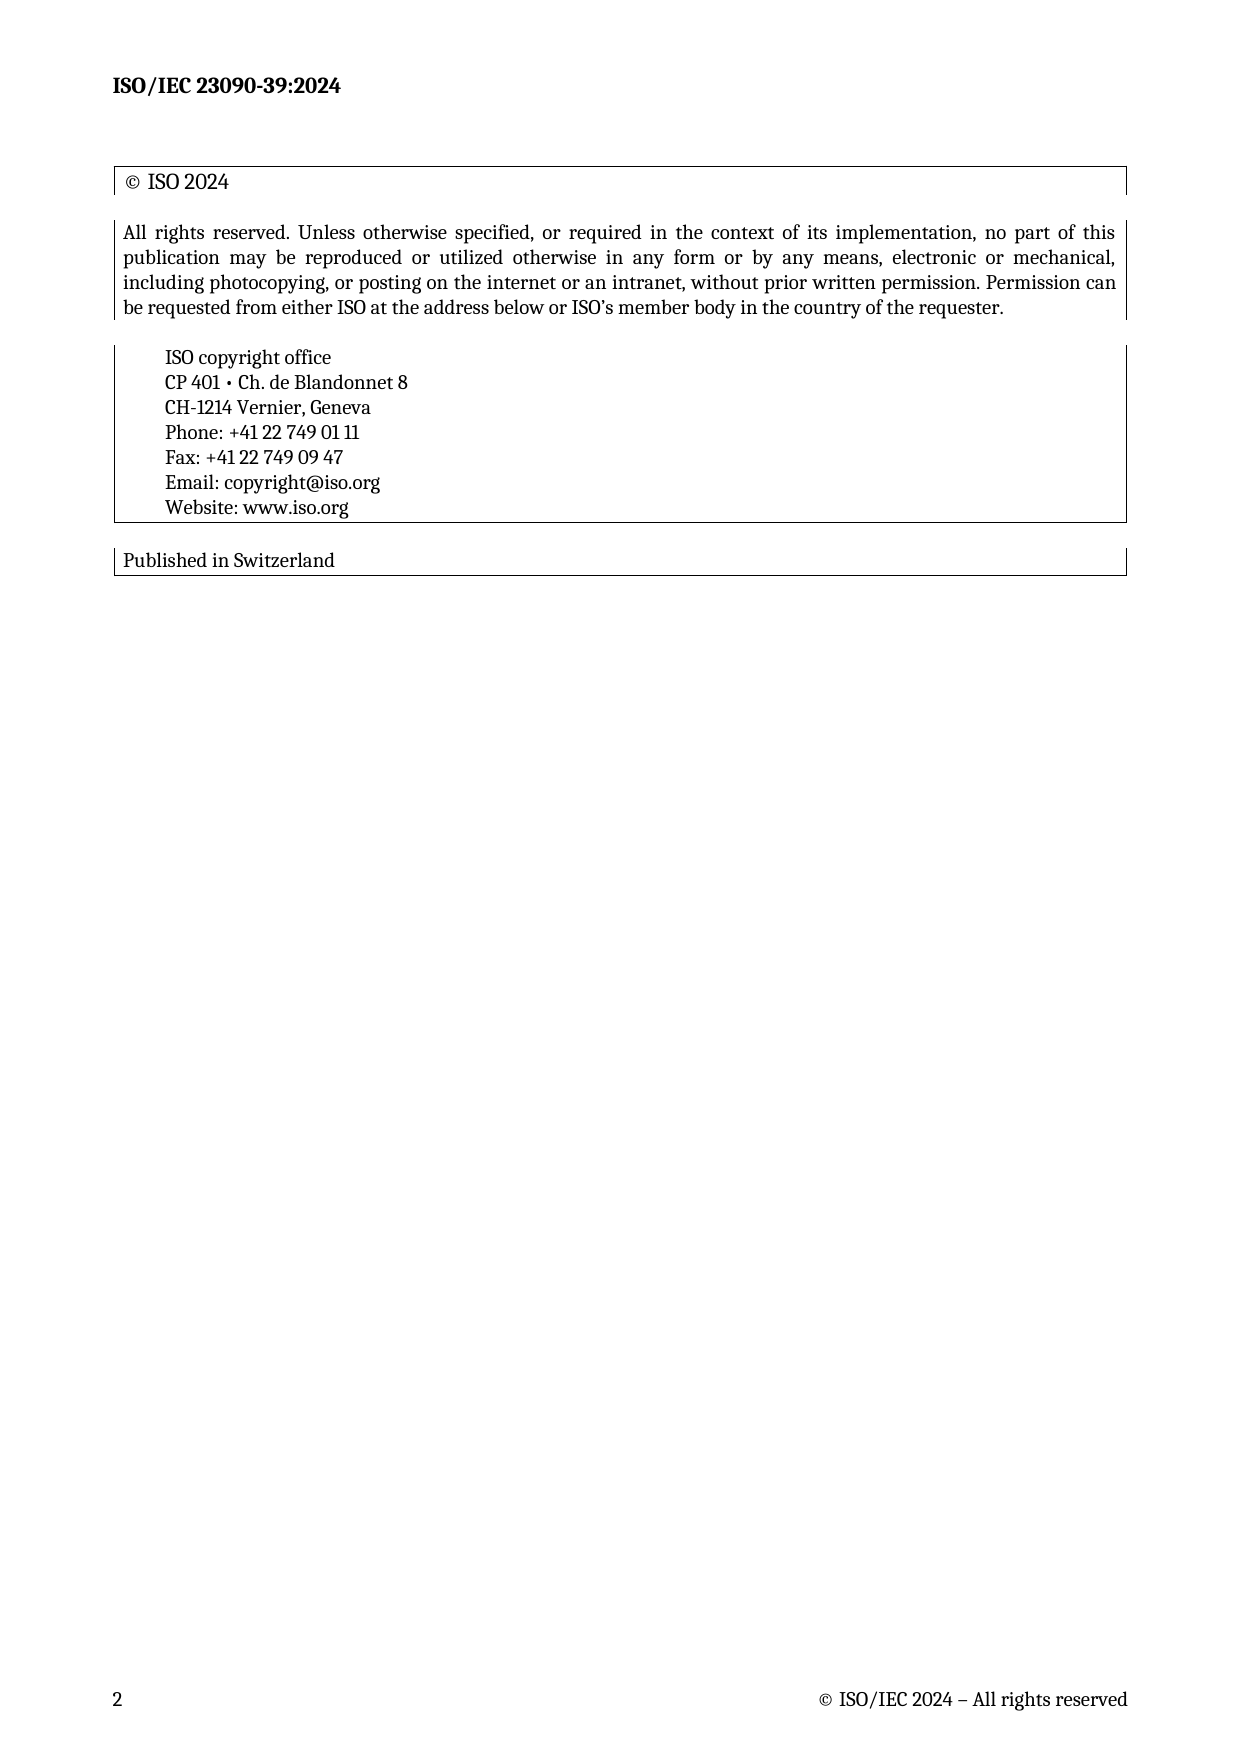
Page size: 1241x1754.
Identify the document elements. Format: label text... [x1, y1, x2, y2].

text Phone: +41 22 749 01 11 [115, 420, 1126, 445]
text Website: www.iso.org [115, 495, 1126, 522]
text Email: copyright@iso.org [115, 470, 1126, 495]
text ISO copyright office [115, 345, 1126, 370]
text Fax: +41 22 749 09 47 [115, 445, 1126, 470]
text CP 401 • Ch. de Blandonnet 8 [115, 370, 1126, 395]
text All rights reserved. Unless otherwise specified, or required in the context of its implementation, no part of this publication may be reproduced or utilized otherwise in any form or by any means, electronic or mechanical, including photocopying, or posting on the internet or an intranet, without prior written permission. Permission can be requested from either ISO at the address below or ISO’s member body in the country of the requester. [115, 220, 1126, 320]
text Published in Switzerland [115, 548, 1126, 575]
text © ISO 2024 [115, 167, 1126, 195]
text CH-1214 Vernier, Geneva [115, 395, 1126, 420]
